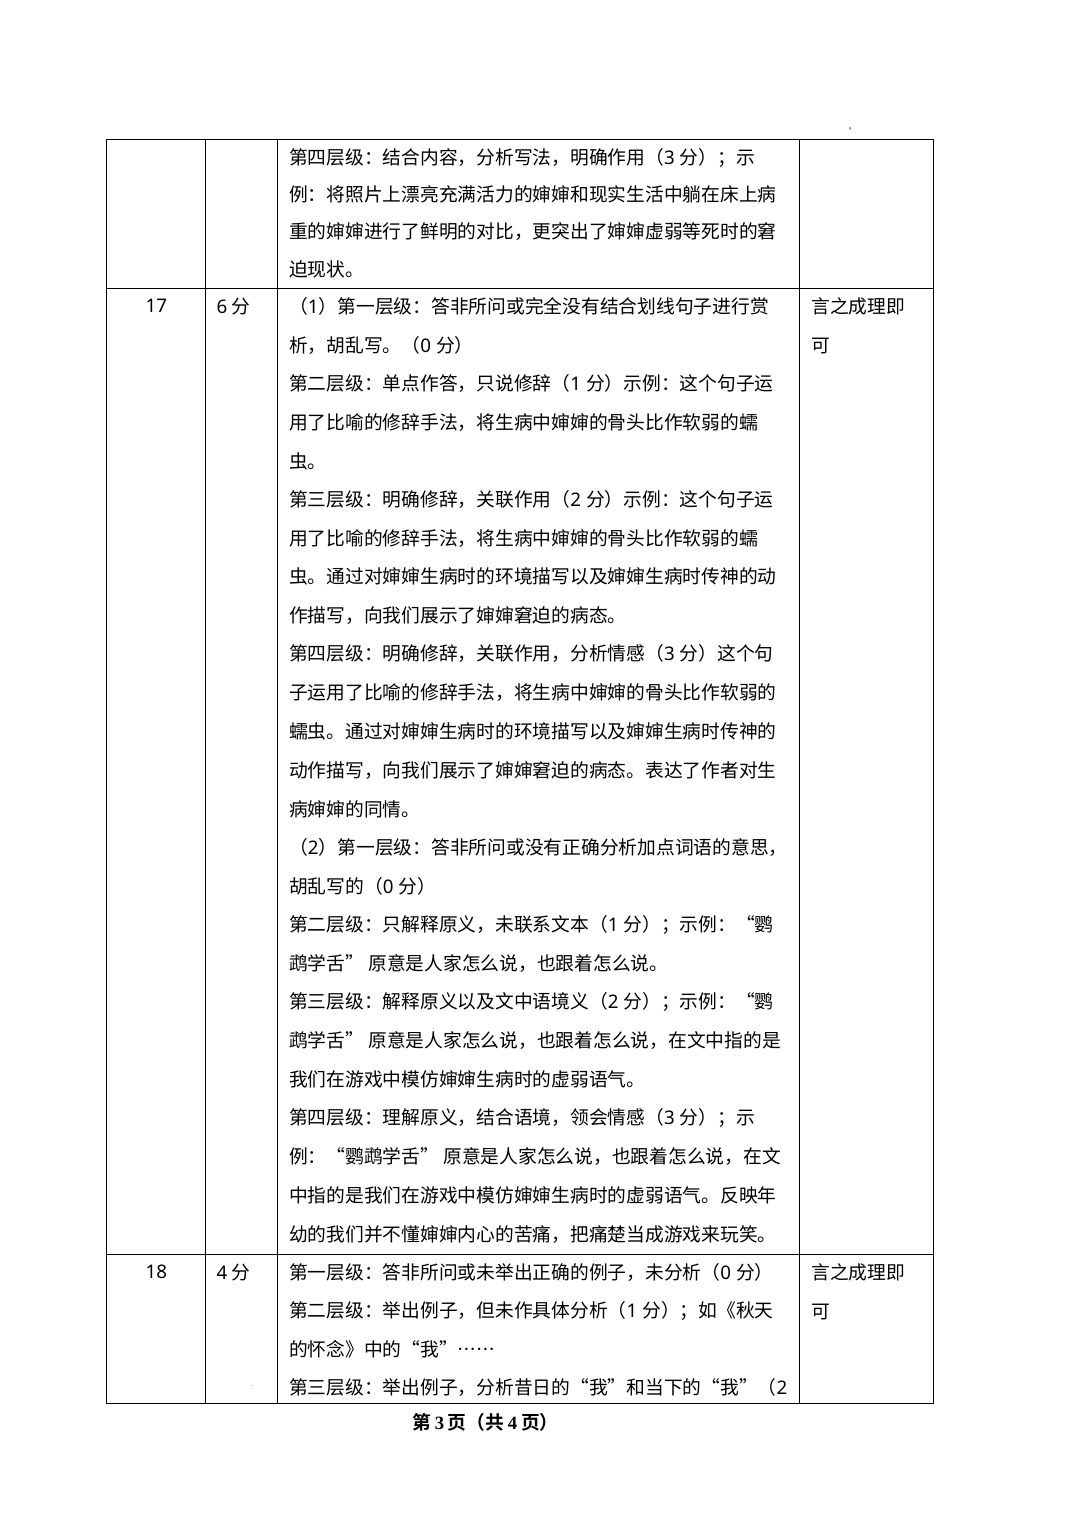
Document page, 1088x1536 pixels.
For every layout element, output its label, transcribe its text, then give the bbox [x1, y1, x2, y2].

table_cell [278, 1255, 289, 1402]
table_cell 言之成理即可 [800, 289, 933, 1254]
table_cell [800, 140, 933, 288]
table_cell 18 [107, 1255, 205, 1402]
table_cell 3分 [206, 140, 277, 288]
table_cell 17 [107, 289, 205, 1254]
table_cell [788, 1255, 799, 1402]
table_cell 4分 [206, 1255, 277, 1402]
table_cell 言之成理即可 [800, 1255, 933, 1402]
table_cell 16 [107, 140, 205, 288]
table_cell （1）第一层级：答非所问或完全没有结合划线句子进行赏析，胡乱写。（0 分） 第二层级：单点作答，只说修辞（1 分）示例：这个句子运用了比喻的修辞手法，将生病中婶婶的骨头比作软弱的蠕虫。 第三层级：明确修辞，关联作用（2 分）示例：这个句子运用了比喻的修辞手法，将生病中婶婶的骨头比作软弱的蠕虫。通过对婶婶生病时的环境描写以及婶婶生病时传神的动作描写，向我们展示了婶婶窘迫的病态。 第四层级：明确修辞，关联作用，分析情感（3 分）这个句子运用了比喻的修辞手法，将生病中婶婶的骨头比作软弱的蠕虫。通过对婶婶生病时的环境描写以及婶婶生病时传神的动作描写，向我们展示了婶婶窘迫的病态。表达了作者对生病婶婶的同情。 （2）第一层级：答非所问或没有正确分析加点词语的意思，胡乱写的（0 分） 第二层级：只解释原义，未联系文本（1 分）；示例：“鹦鹉学舌” 原意是人家怎么说，也跟着怎么说。 第三层级：解释原义以及文中语境义（2 分）；示例：“鹦鹉学舌” 原意是人家怎么说，也跟着怎么说，在文中指的是我们在游戏中模仿婶婶生病时的虚弱语气。 第四层级：理解原义，结合语境，领会情感（3 分）；示例：“鹦鹉学舌” 原意是人家怎么说，也跟着怎么说，在文中指的是我们在游戏中模仿婶婶生病时的虚弱语气。反映年幼的我们并不懂婶婶内心的苦痛，把痛楚当成游戏来玩笑。 [278, 289, 799, 1254]
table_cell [278, 140, 799, 288]
table_cell 6分 [206, 289, 277, 1254]
